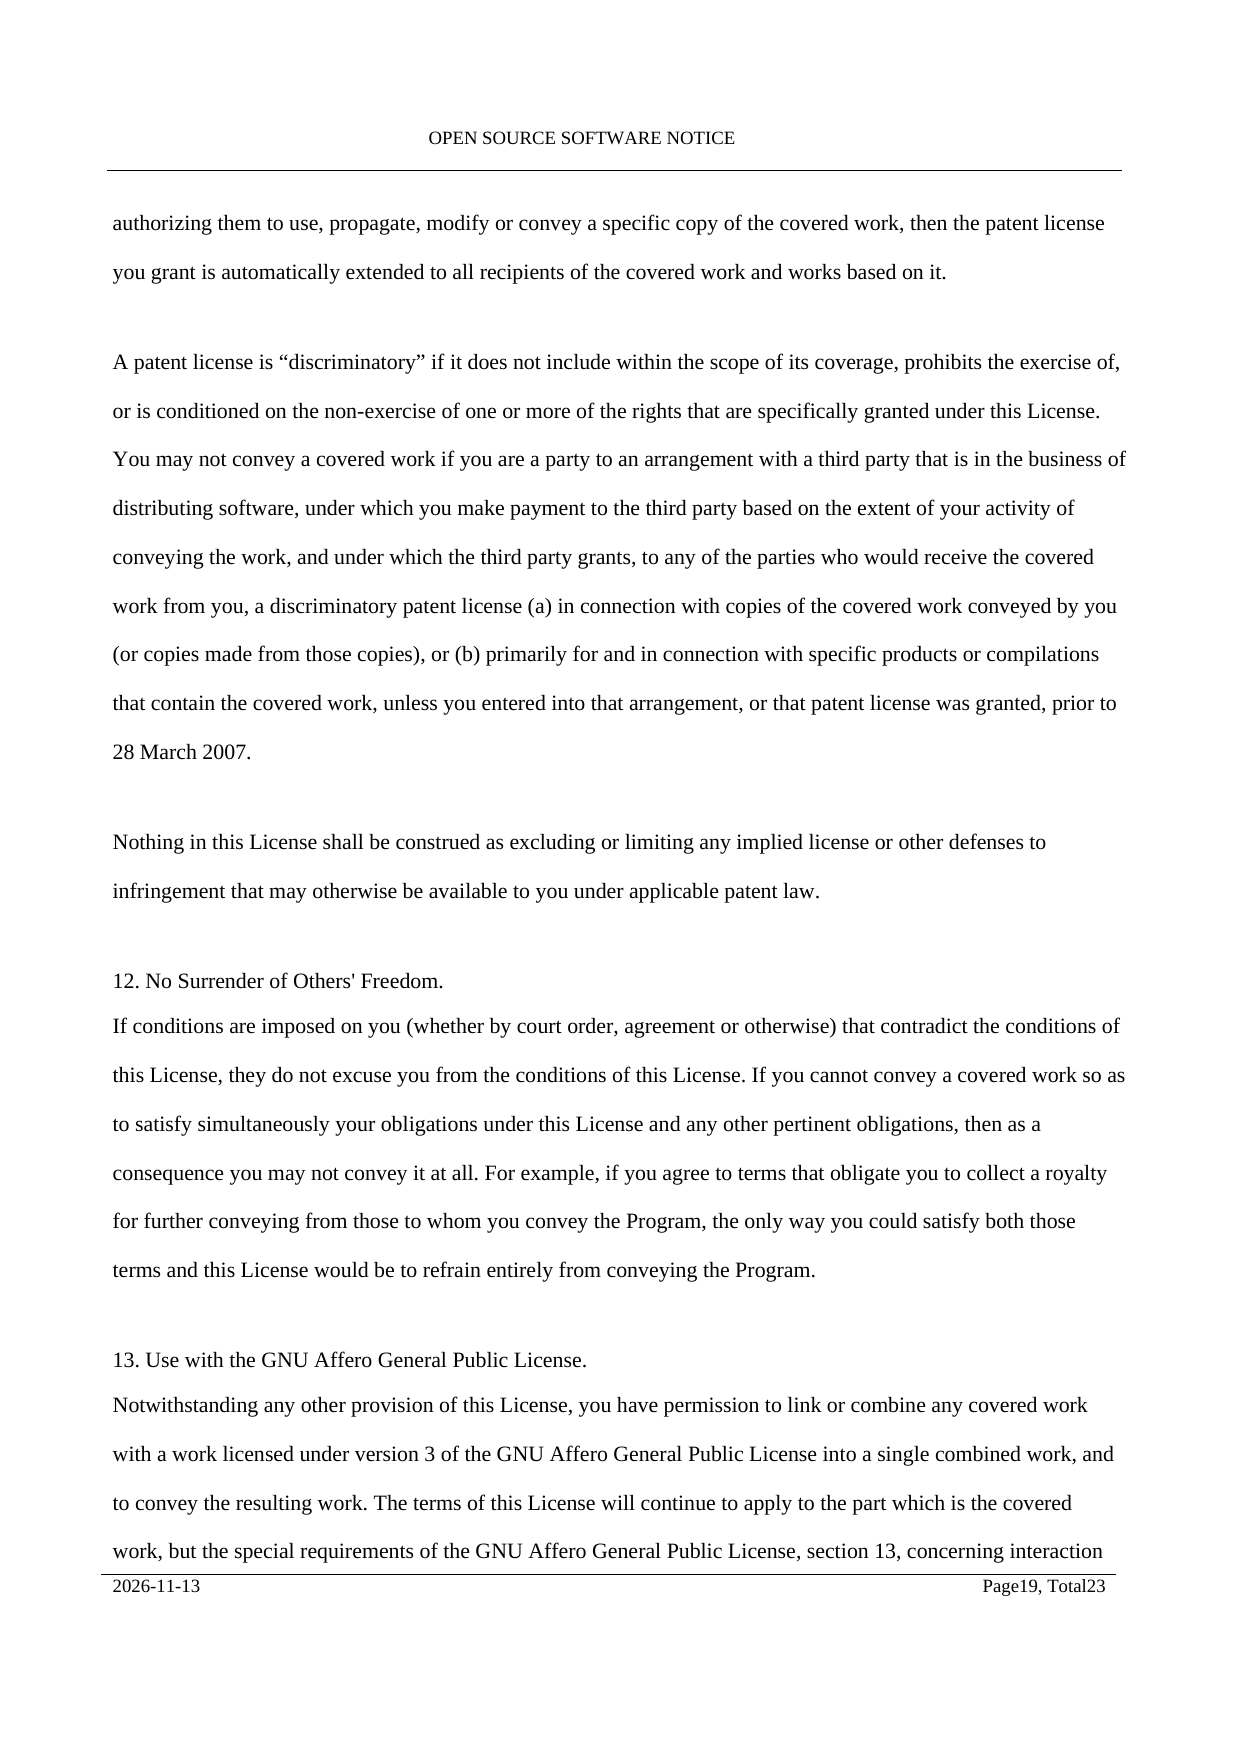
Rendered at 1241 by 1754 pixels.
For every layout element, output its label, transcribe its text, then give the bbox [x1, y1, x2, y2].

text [112, 206, 1128, 288]
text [112, 1389, 1128, 1567]
text 13. Use with the GNU Affero General Public License. [112, 1343, 1128, 1376]
text A patent license is “discriminatory” if it does not include within the scope of its coverage, prohibits the exercise of, or is conditioned on the non-exercise of one or more of the rights that are specifically granted under this License. You may not convey a covered work if you are a party to an arrangement with a third party that is in the business of distributing software, under which you make payment to the third party based on the extent of your activity of conveying the work, and under which the third party grants, to any of the parties who would receive the covered work from you, a discriminatory patent license (a) in connection with copies of the covered work conveyed by you (or copies made from those copies), or (b) primarily for and in connection with specific products or compilations that contain the covered work, unless you entered into that arrangement, or that patent license was granted, prior to 28 March 2007. [112, 345, 1128, 768]
text 12. No Surrender of Others' Freedom. [112, 964, 1128, 997]
text Nothing in this License shall be construed as excluding or limiting any implied license or other defenses to infringement that may otherwise be available to you under applicable patent law. [112, 826, 1128, 907]
text If conditions are imposed on you (whether by court order, agreement or otherwise) that contradict the conditions of this License, they do not excuse you from the conditions of this License. If you cannot convey a covered work so as to satisfy simultaneously your obligations under this License and any other pertinent obligations, then as a consequence you may not convey it at all. For example, if you agree to terms that obligate you to collect a royalty for further conveying from those to whom you convey the Program, the only way you could satisfy both those terms and this License would be to refrain entirely from conveying the Program. [112, 1009, 1128, 1286]
